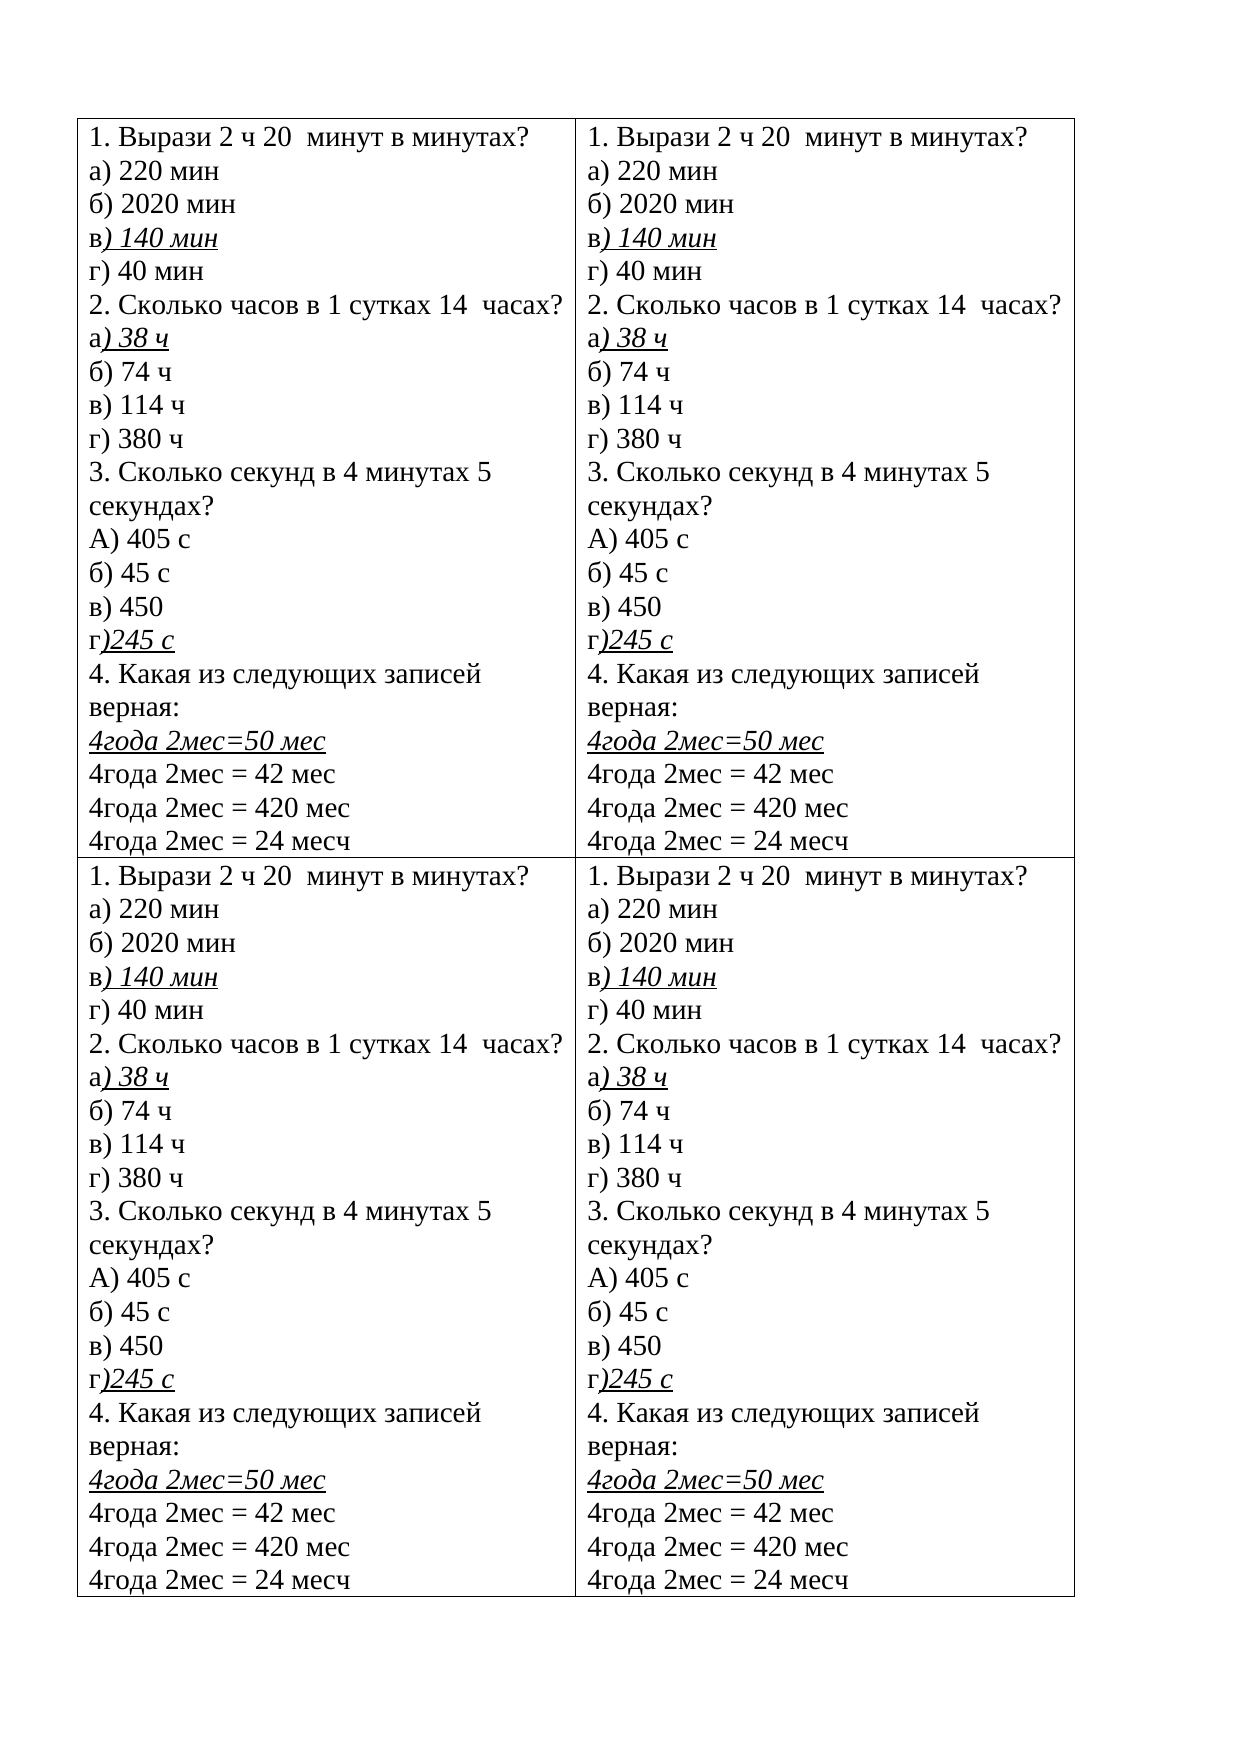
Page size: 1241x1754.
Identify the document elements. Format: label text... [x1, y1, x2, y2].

table_cell 1. Вырази 2 ч 20 минут в минутах? а) 220 мин б) 2020 мин в) 140 мин г) 40 мин 2. Сколько часов в 1 сутках 14 часах? а) 38 ч б) 74 ч в) 114 ч г) 380 ч 3. Сколько секунд в 4 минутах 5 секундах? А) 405 с б) 45 с в) 450 г)245 с 4. Какая из следующих записей верная: 4года 2мес=50 мес 4года 2мес = 42 мес 4года 2мес = 420 мес 4года 2мес = 24 месч [576, 858, 1074, 1596]
table_cell 1. Вырази 2 ч 20 минут в минутах? а) 220 мин б) 2020 мин в) 140 мин г) 40 мин 2. Сколько часов в 1 сутках 14 часах? а) 38 ч б) 74 ч в) 114 ч г) 380 ч 3. Сколько секунд в 4 минутах 5 секундах? А) 405 с б) 45 с в) 450 г)245 с 4. Какая из следующих записей верная: 4года 2мес=50 мес 4года 2мес = 42 мес 4года 2мес = 420 мес 4года 2мес = 24 месч [78, 858, 575, 1596]
table_header 1. Вырази 2 ч 20 минут в минутах? а) 220 мин б) 2020 мин в) 140 мин г) 40 мин 2. Сколько часов в 1 сутках 14 часах? а) 38 ч б) 74 ч в) 114 ч г) 380 ч 3. Сколько секунд в 4 минутах 5 секундах? А) 405 с б) 45 с в) 450 г)245 с 4. Какая из следующих записей верная: 4года 2мес=50 мес 4года 2мес = 42 мес 4года 2мес = 420 мес 4года 2мес = 24 месч [78, 119, 575, 857]
table_header 1. Вырази 2 ч 20 минут в минутах? а) 220 мин б) 2020 мин в) 140 мин г) 40 мин 2. Сколько часов в 1 сутках 14 часах? а) 38 ч б) 74 ч в) 114 ч г) 380 ч 3. Сколько секунд в 4 минутах 5 секундах? А) 405 с б) 45 с в) 450 г)245 с 4. Какая из следующих записей верная: 4года 2мес=50 мес 4года 2мес = 42 мес 4года 2мес = 420 мес 4года 2мес = 24 месч [576, 119, 1074, 857]
